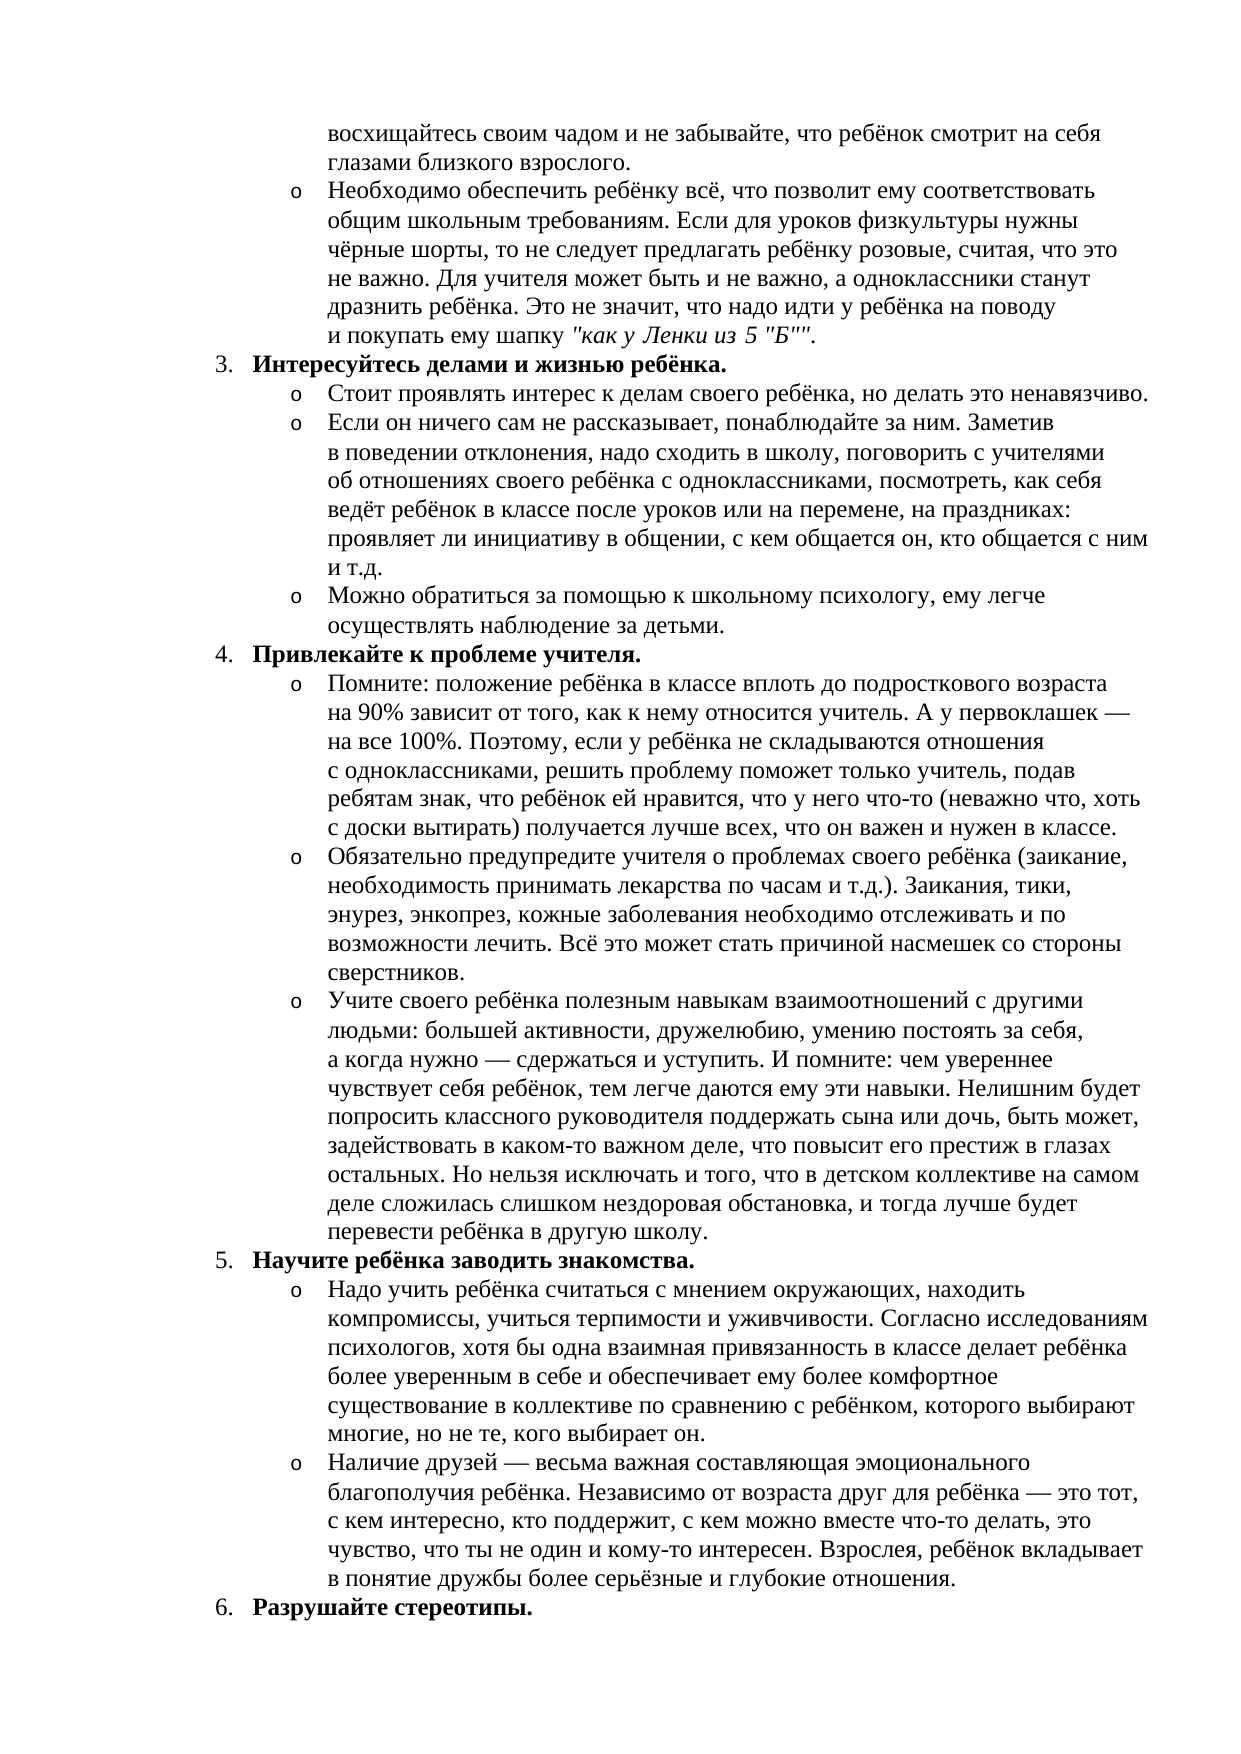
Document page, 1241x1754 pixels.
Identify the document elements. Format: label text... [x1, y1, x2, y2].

list Наличие друзей — весьма важная составляющая эмоционального благополучия ребёнка. Независимо от возраста друг для ребёнка — это тот, с кем интересно, кто поддержит, с кем можно вместе что-то делать, это чувство, что ты не один и кому-то интересен. Взрослея, ребёнок вкладывает в понятие дружбы более серьёзные и глубокие отношения. [290, 1447, 1152, 1592]
list Надо учить ребёнка считаться с мнением окружающих, находить компромиссы, учиться терпимости и уживчивости. Согласно исследованиям психологов, хотя бы одна взаимная привязанность в классе делает ребёнка более уверенным в себе и обеспечивает ему более комфортное существование в коллективе по сравнению с ребёнком, которого выбирают многие, но не те, кого выбирает он. [290, 1274, 1152, 1447]
list Если он ничего сам не рассказывает, понаблюдайте за ним. Заметив в поведении отклонения, надо сходить в школу, поговорить с учителями об отношениях своего ребёнка с одноклассниками, посмотреть, как себя ведёт ребёнок в классе после уроков или на перемене, на праздниках: проявляет ли инициативу в общении, с кем общается он, кто общается с ним и т.д. [290, 407, 1152, 581]
list Обязательно предупредите учителя о проблемах своего ребёнка (заикание, необходимость принимать лекарства по часам и т.д.). Заикания, тики, энурез, энкопрез, кожные заболевания необходимо отслеживать и по возможности лечить. Всё это может стать причиной насмешек со стороны сверстников. [290, 841, 1152, 986]
list Интересуйтесь делами и жизнью ребёнка. [215, 349, 1152, 378]
list Разрушайте стереотипы. [215, 1592, 1152, 1621]
list Учите своего ребёнка полезным навыкам взаимоотношений с другими людьми: большей активности, дружелюбию, умению постоять за себя, а когда нужно — сдержаться и уступить. И помните: чем увереннее чувствует себя ребёнок, тем легче даются ему эти навыки. Нелишним будет попросить классного руководителя поддержать сына или дочь, быть может, задействовать в каком-то важном деле, что повысит его престиж в глазах остальных. Но нельзя исключать и того, что в детском коллективе на самом деле сложилась слишком нездоровая обстановка, и тогда лучше будет перевести ребёнка в другую школу. [290, 986, 1152, 1245]
list Научите ребёнка заводить знакомства. [215, 1245, 1152, 1274]
list Можно обратиться за помощью к школьному психологу, ему легче осуществлять наблюдение за детьми. [290, 581, 1152, 639]
list Стоит проявлять интерес к делам своего ребёнка, но делать это ненавязчиво. [290, 378, 1152, 407]
list Необходимо обеспечить ребёнку всё, что позволит ему соответствовать общим школьным требованиям. Если для уроков физкультуры нужны чёрные шорты, то не следует предлагать ребёнку розовые, считая, что это не важно. Для учителя может быть и не важно, а одноклассники станут дразнить ребёнка. Это не значит, что надо идти у ребёнка на поводу и покупать ему шапку "как у Ленки из 5 "Б"". [290, 176, 1152, 349]
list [290, 118, 1152, 176]
list Помните: положение ребёнка в классе вплоть до подросткового возраста на 90% зависит от того, как к нему относится учитель. А у первоклашек — на все 100%. Поэтому, если у ребёнка не складываются отношения с одноклассниками, решить проблему поможет только учитель, подав ребятам знак, что ребёнок ей нравится, что у него что-то (неважно что, хоть с доски вытирать) получается лучше всех, что он важен и нужен в классе. [290, 668, 1152, 841]
list Привлекайте к проблеме учителя. [215, 639, 1152, 668]
